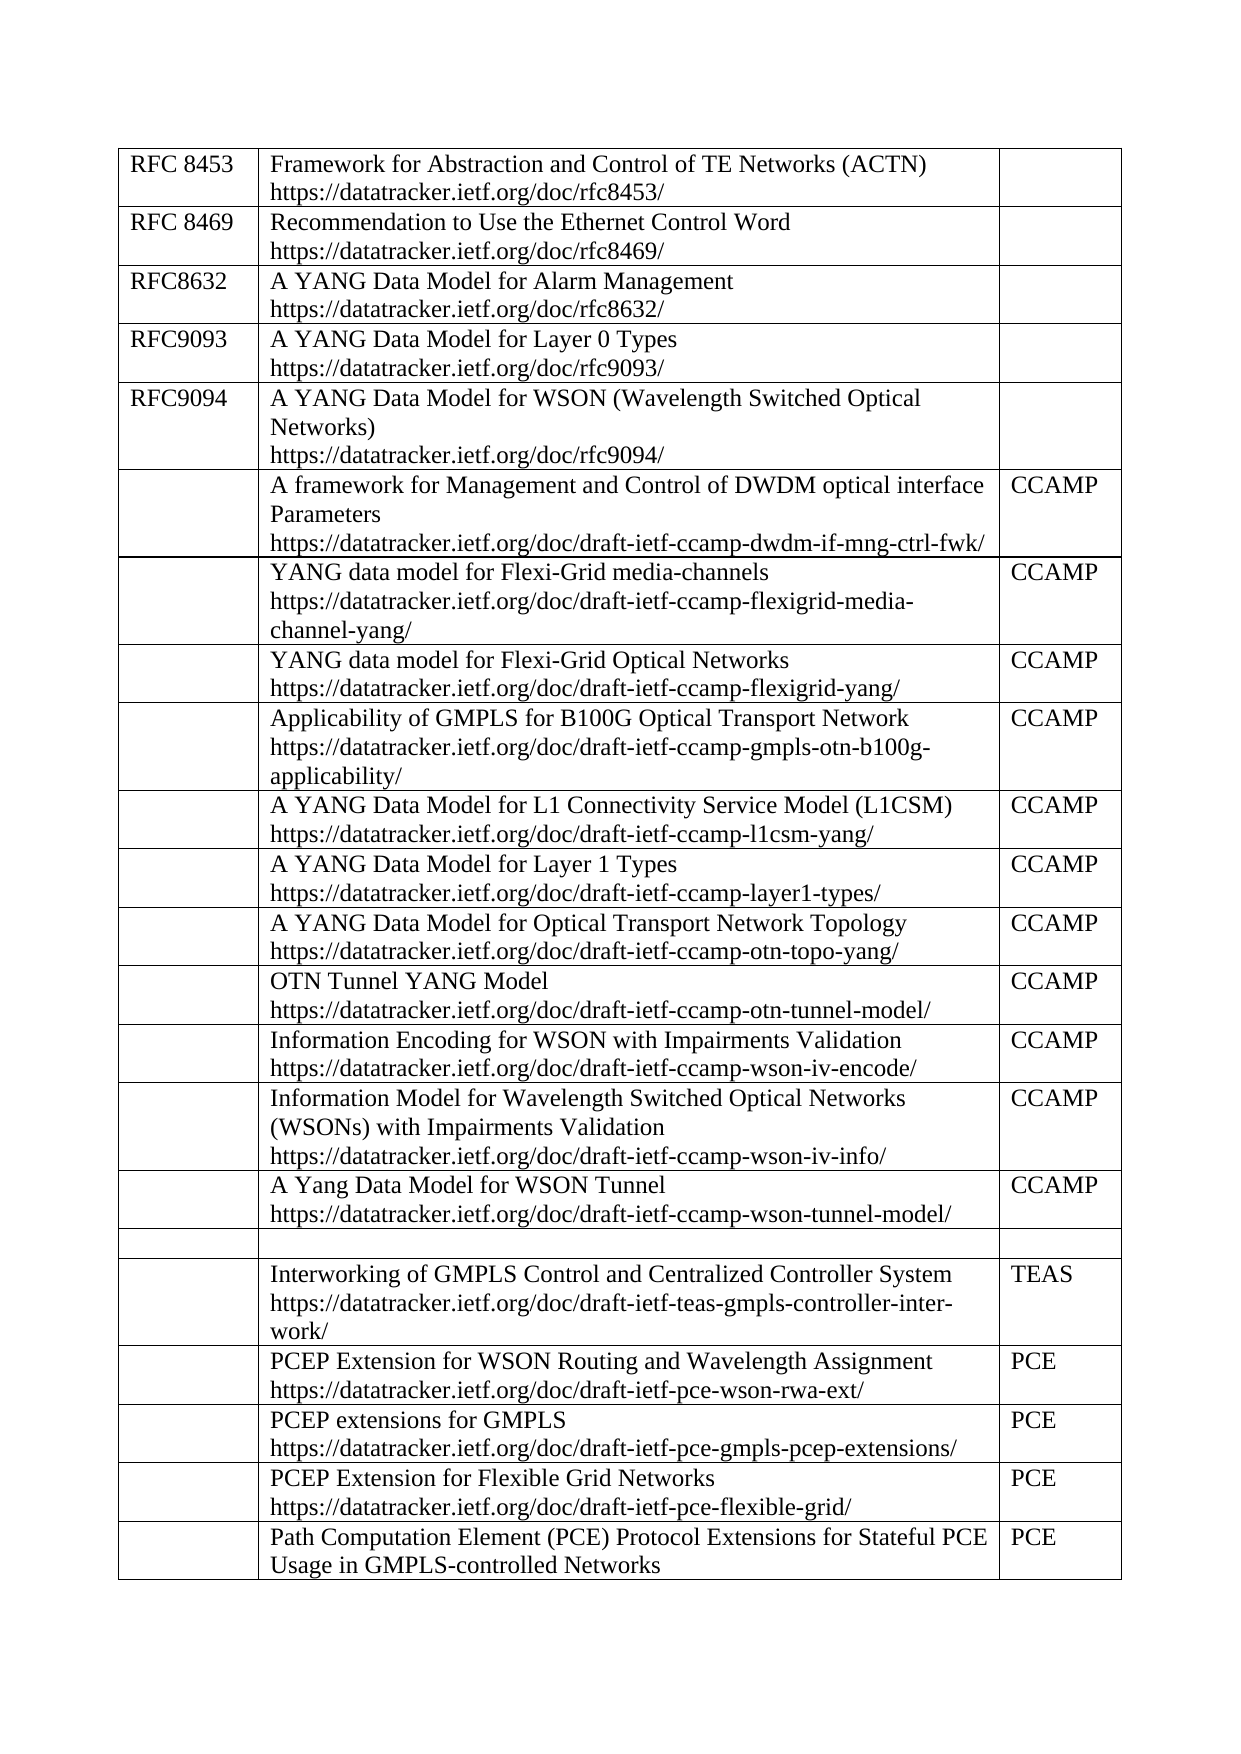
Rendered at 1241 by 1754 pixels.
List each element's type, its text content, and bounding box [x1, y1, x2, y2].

table_cell [119, 966, 258, 1024]
table_cell CCAMP [1000, 703, 1121, 789]
table_cell Interworking of GMPLS Control and Centralized Controller System https://datatracker.ietf.org/doc/draft-ietf-teas-gmpls-controller-inter-work/ [259, 1259, 999, 1345]
table_cell CCAMP [1000, 470, 1121, 556]
table_cell [119, 791, 258, 848]
table_cell [119, 703, 258, 789]
table_cell CCAMP [1000, 1083, 1121, 1169]
table_cell PCEP Extension for Flexible Grid Networks https://datatracker.ietf.org/doc/draft-ietf-pce-flexible-grid/ [259, 1463, 999, 1521]
table_cell A YANG Data Model for Layer 0 Types https://datatracker.ietf.org/doc/rfc9093/ [259, 324, 999, 382]
table_cell PCE [1000, 1463, 1121, 1521]
table_cell [119, 1259, 258, 1345]
table_cell [119, 1229, 258, 1258]
table_cell [119, 1522, 258, 1579]
table_cell PCEP extensions for GMPLS https://datatracker.ietf.org/doc/draft-ietf-pce-gmpls-pcep-extensions/ [259, 1405, 999, 1462]
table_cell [259, 1522, 999, 1579]
table_cell CCAMP [1000, 908, 1121, 965]
table_cell CCAMP [1000, 791, 1121, 848]
table_cell PCEP Extension for WSON Routing and Wavelength Assignment https://datatracker.ietf.org/doc/draft-ietf-pce-wson-rwa-ext/ [259, 1346, 999, 1404]
table_cell [119, 908, 258, 965]
table_cell [1000, 383, 1121, 469]
table_cell A Yang Data Model for WSON Tunnel https://datatracker.ietf.org/doc/draft-ietf-ccamp-wson-tunnel-model/ [259, 1171, 999, 1228]
table_cell CCAMP [1000, 558, 1121, 644]
table_cell [119, 645, 258, 702]
table_cell [119, 1171, 258, 1228]
table_cell [119, 1405, 258, 1462]
table_cell OTN Tunnel YANG Model https://datatracker.ietf.org/doc/draft-ietf-ccamp-otn-tunnel-model/ [259, 966, 999, 1024]
table_cell A YANG Data Model for L1 Connectivity Service Model (L1CSM) https://datatracker.ietf.org/doc/draft-ietf-ccamp-l1csm-yang/ [259, 791, 999, 848]
table_cell A framework for Management and Control of DWDM optical interface Parameters https://datatracker.ietf.org/doc/draft-ietf-ccamp-dwdm-if-mng-ctrl-fwk/ [259, 470, 999, 556]
table_cell A YANG Data Model for Alarm Management https://datatracker.ietf.org/doc/rfc8632/ [259, 266, 999, 323]
table_cell CCAMP [1000, 966, 1121, 1024]
table_cell [1000, 1229, 1121, 1258]
table_cell [1000, 207, 1121, 265]
table_cell YANG data model for Flexi-Grid media-channels https://datatracker.ietf.org/doc/draft-ietf-ccamp-flexigrid-media-channel-yang/ [259, 558, 999, 644]
table_cell [259, 1229, 999, 1258]
table_cell A YANG Data Model for WSON (Wavelength Switched Optical Networks) https://datatracker.ietf.org/doc/rfc9094/ [259, 383, 999, 469]
table_cell RFC9094 [119, 383, 258, 469]
table_cell Applicability of GMPLS for B100G Optical Transport Network https://datatracker.ietf.org/doc/draft-ietf-ccamp-gmpls-otn-b100g-applicability/ [259, 703, 999, 789]
table_cell YANG data model for Flexi-Grid Optical Networks https://datatracker.ietf.org/doc/draft-ietf-ccamp-flexigrid-yang/ [259, 645, 999, 702]
table_cell PCE [1000, 1346, 1121, 1404]
table_cell TEAS [1000, 1259, 1121, 1345]
table_cell [119, 470, 258, 556]
table_cell RFC 8453 [119, 149, 258, 206]
table_cell RFC8632 [119, 266, 258, 323]
table_cell A YANG Data Model for Optical Transport Network Topology https://datatracker.ietf.org/doc/draft-ietf-ccamp-otn-topo-yang/ [259, 908, 999, 965]
table_cell CCAMP [1000, 645, 1121, 702]
table_cell [119, 1025, 258, 1082]
table_cell Recommendation to Use the Ethernet Control Word https://datatracker.ietf.org/doc/rfc8469/ [259, 207, 999, 265]
table_cell PCE [1000, 1522, 1121, 1579]
table_cell PCE [1000, 1405, 1121, 1462]
table_cell CCAMP [1000, 1025, 1121, 1082]
table_cell Information Model for Wavelength Switched Optical Networks (WSONs) with Impairments Validation https://datatracker.ietf.org/doc/draft-ietf-ccamp-wson-iv-info/ [259, 1083, 999, 1169]
table_cell CCAMP [1000, 1171, 1121, 1228]
table_cell [119, 1083, 258, 1169]
table_cell RFC9093 [119, 324, 258, 382]
table_cell A YANG Data Model for Layer 1 Types https://datatracker.ietf.org/doc/draft-ietf-ccamp-layer1-types/ [259, 849, 999, 907]
table_cell [119, 558, 258, 644]
table_cell [1000, 266, 1121, 323]
table_cell Framework for Abstraction and Control of TE Networks (ACTN) https://datatracker.ietf.org/doc/rfc8453/ [259, 149, 999, 206]
table_cell CCAMP [1000, 849, 1121, 907]
table_cell [119, 1346, 258, 1404]
table_cell [119, 849, 258, 907]
table_cell [1000, 324, 1121, 382]
table_cell Information Encoding for WSON with Impairments Validation https://datatracker.ietf.org/doc/draft-ietf-ccamp-wson-iv-encode/ [259, 1025, 999, 1082]
table_cell RFC 8469 [119, 207, 258, 265]
table_cell [119, 1463, 258, 1521]
table_cell [1000, 149, 1121, 206]
